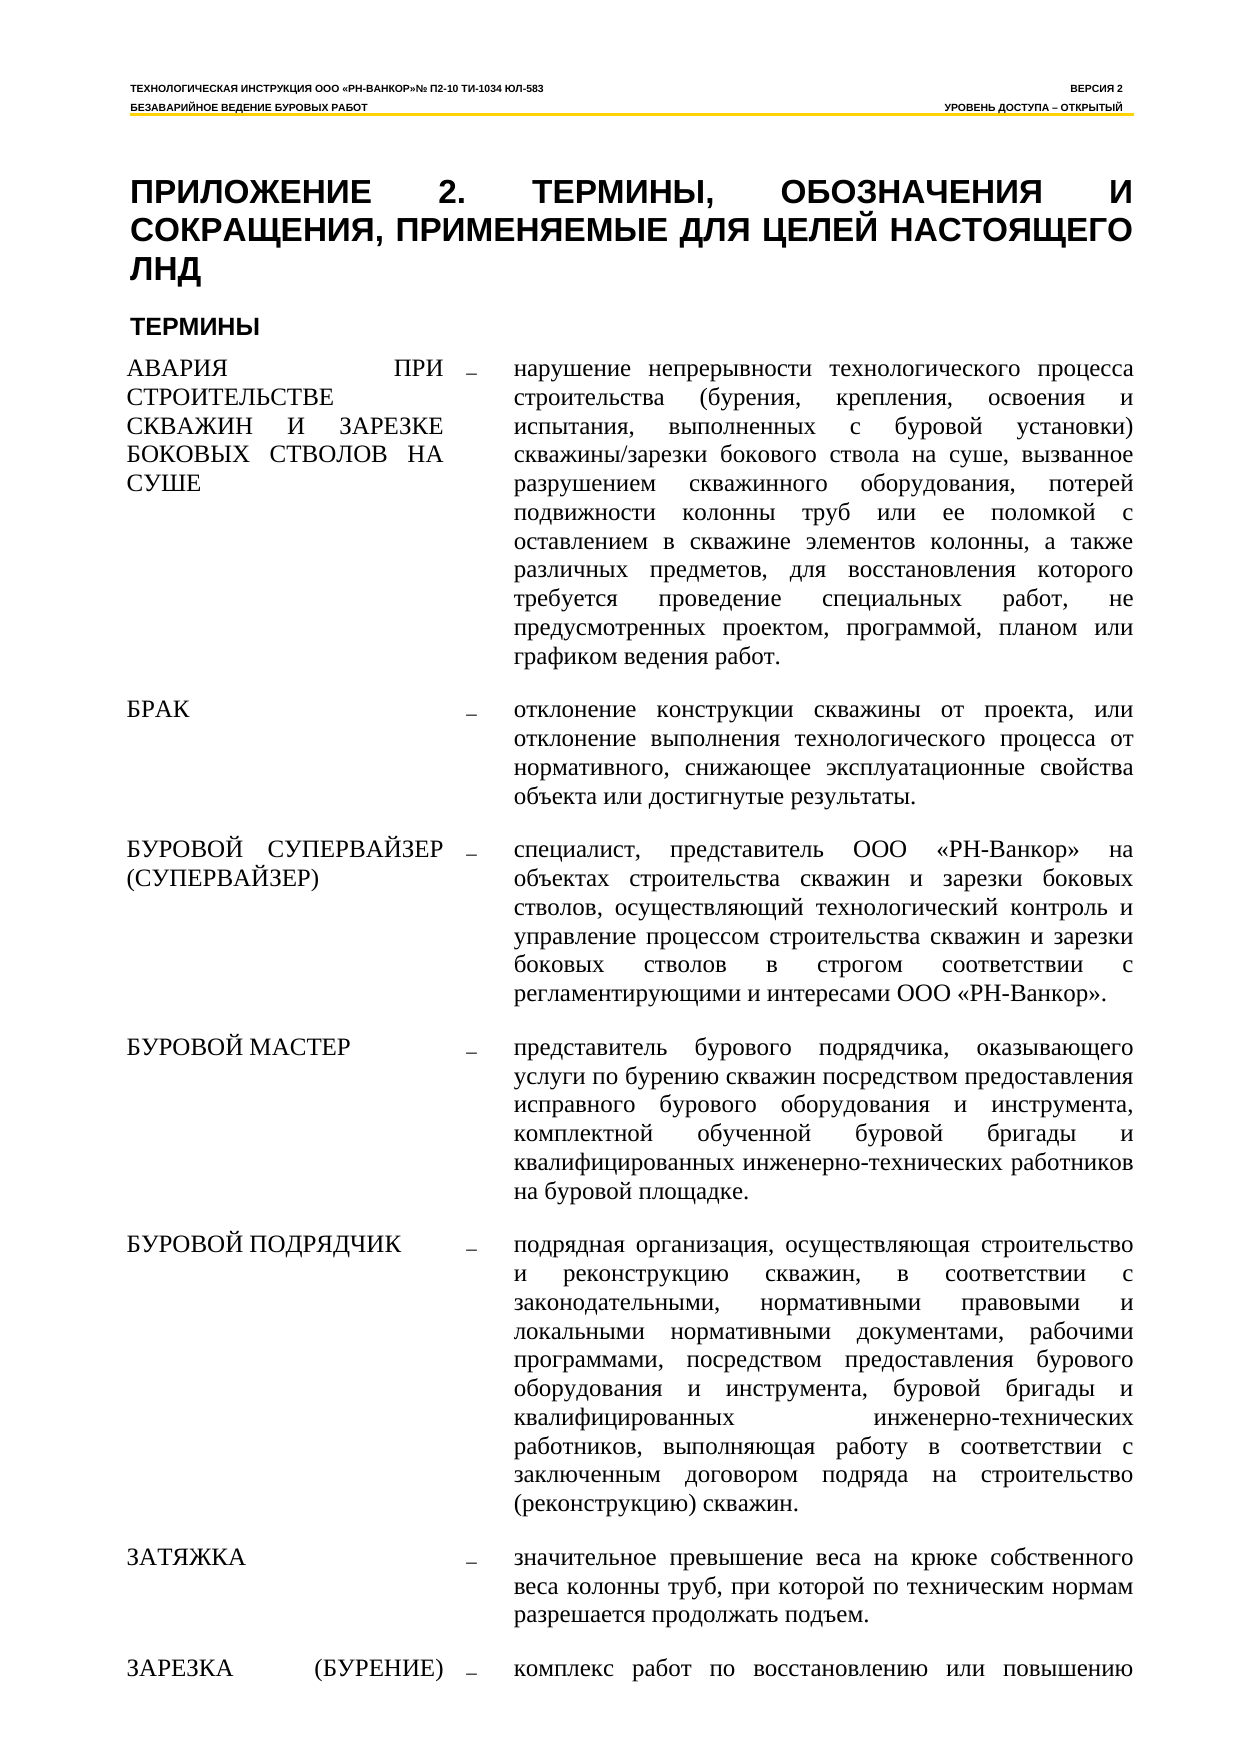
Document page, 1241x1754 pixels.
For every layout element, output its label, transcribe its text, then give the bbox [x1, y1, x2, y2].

table_cell БУРОВОЙ ПОДРЯДЧИК [115, 1217, 455, 1529]
table_header АВАРИЯ ПРИ СТРОИТЕЛЬСТВЕ СКВАЖИН И ЗАРЕЗКЕ БОКОВЫХ СТВОЛОВ НА СУШЕ [115, 341, 455, 682]
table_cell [115, 1641, 455, 1690]
table_cell значительное превышение веса на крюке собственного веса колонны труб, при которой по техническим нормам разрешается продолжать подъем. [499, 1530, 1145, 1641]
table_cell БУРОВОЙ МАСТЕР [115, 1020, 455, 1217]
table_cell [499, 1641, 1145, 1690]
table_cell специалист, представитель ООО «РН-Ванкор» на объектах строительства скважин и зарезки боковых стволов, осуществляющий технологический контроль и управление процессом строительства скважин и зарезки боковых стволов в строгом соответствии с регламентирующими и интересами ООО «РН-Ванкор». [499, 822, 1145, 1019]
table_cell _ [455, 1217, 499, 1529]
table_header _ [455, 341, 499, 682]
table_cell БРАК [115, 682, 455, 822]
table_cell представитель бурового подрядчика, оказывающего услуги по бурению скважин посредством предоставления исправного бурового оборудования и инструмента, комплектной обученной буровой бригады и квалифицированных инженерно-технических работников на буровой площадке. [499, 1020, 1145, 1217]
table_cell БУРОВОЙ СУПЕРВАЙЗЕР (СУПЕРВАЙЗЕР) [115, 822, 455, 1019]
text ПРИЛОЖЕНИЕ 2. ТЕРМИНЫ, ОБОЗНАЧЕНИЯ И СОКРАЩЕНИЯ, ПРИМЕНЯЕМЫЕ ДЛЯ ЦЕЛЕЙ НАСТОЯЩЕГО ЛНД [130, 172, 1134, 287]
table_cell отклонение конструкции скважины от проекта, или отклонение выполнения технологического процесса от нормативного, снижающее эксплуатационные свойства объекта или достигнутые результаты. [499, 682, 1145, 822]
table_header нарушение непрерывности технологического процесса строительства (бурения, крепления, освоения и испытания, выполненных с буровой установки) скважины/зарезки бокового ствола на суше, вызванное разрушением скважинного оборудования, потерей подвижности колонны труб или ее поломкой с оставлением в скважине элементов колонны, а также различных предметов, для восстановления которого требуется проведение специальных работ, не предусмотренных проектом, программой, планом или графиком ведения работ. [499, 341, 1145, 682]
table_cell подрядная организация, осуществляющая строительство и реконструкцию скважин, в соответствии с законодательными, нормативными правовыми и локальными нормативными документами, рабочими программами, посредством предоставления бурового оборудования и инструмента, буровой бригады и квалифицированных инженерно-технических работников, выполняющая работу в соответствии с заключенным договором подряда на строительство (реконструкцию) скважин. [499, 1217, 1145, 1529]
table_cell _ [455, 1020, 499, 1217]
table_cell _ [455, 682, 499, 822]
table_cell _ [455, 1530, 499, 1641]
table_cell _ [455, 822, 499, 1019]
table_cell ЗАТЯЖКА [115, 1530, 455, 1641]
table_cell _ [455, 1641, 499, 1690]
list ТЕРМИНЫ [130, 312, 1134, 341]
